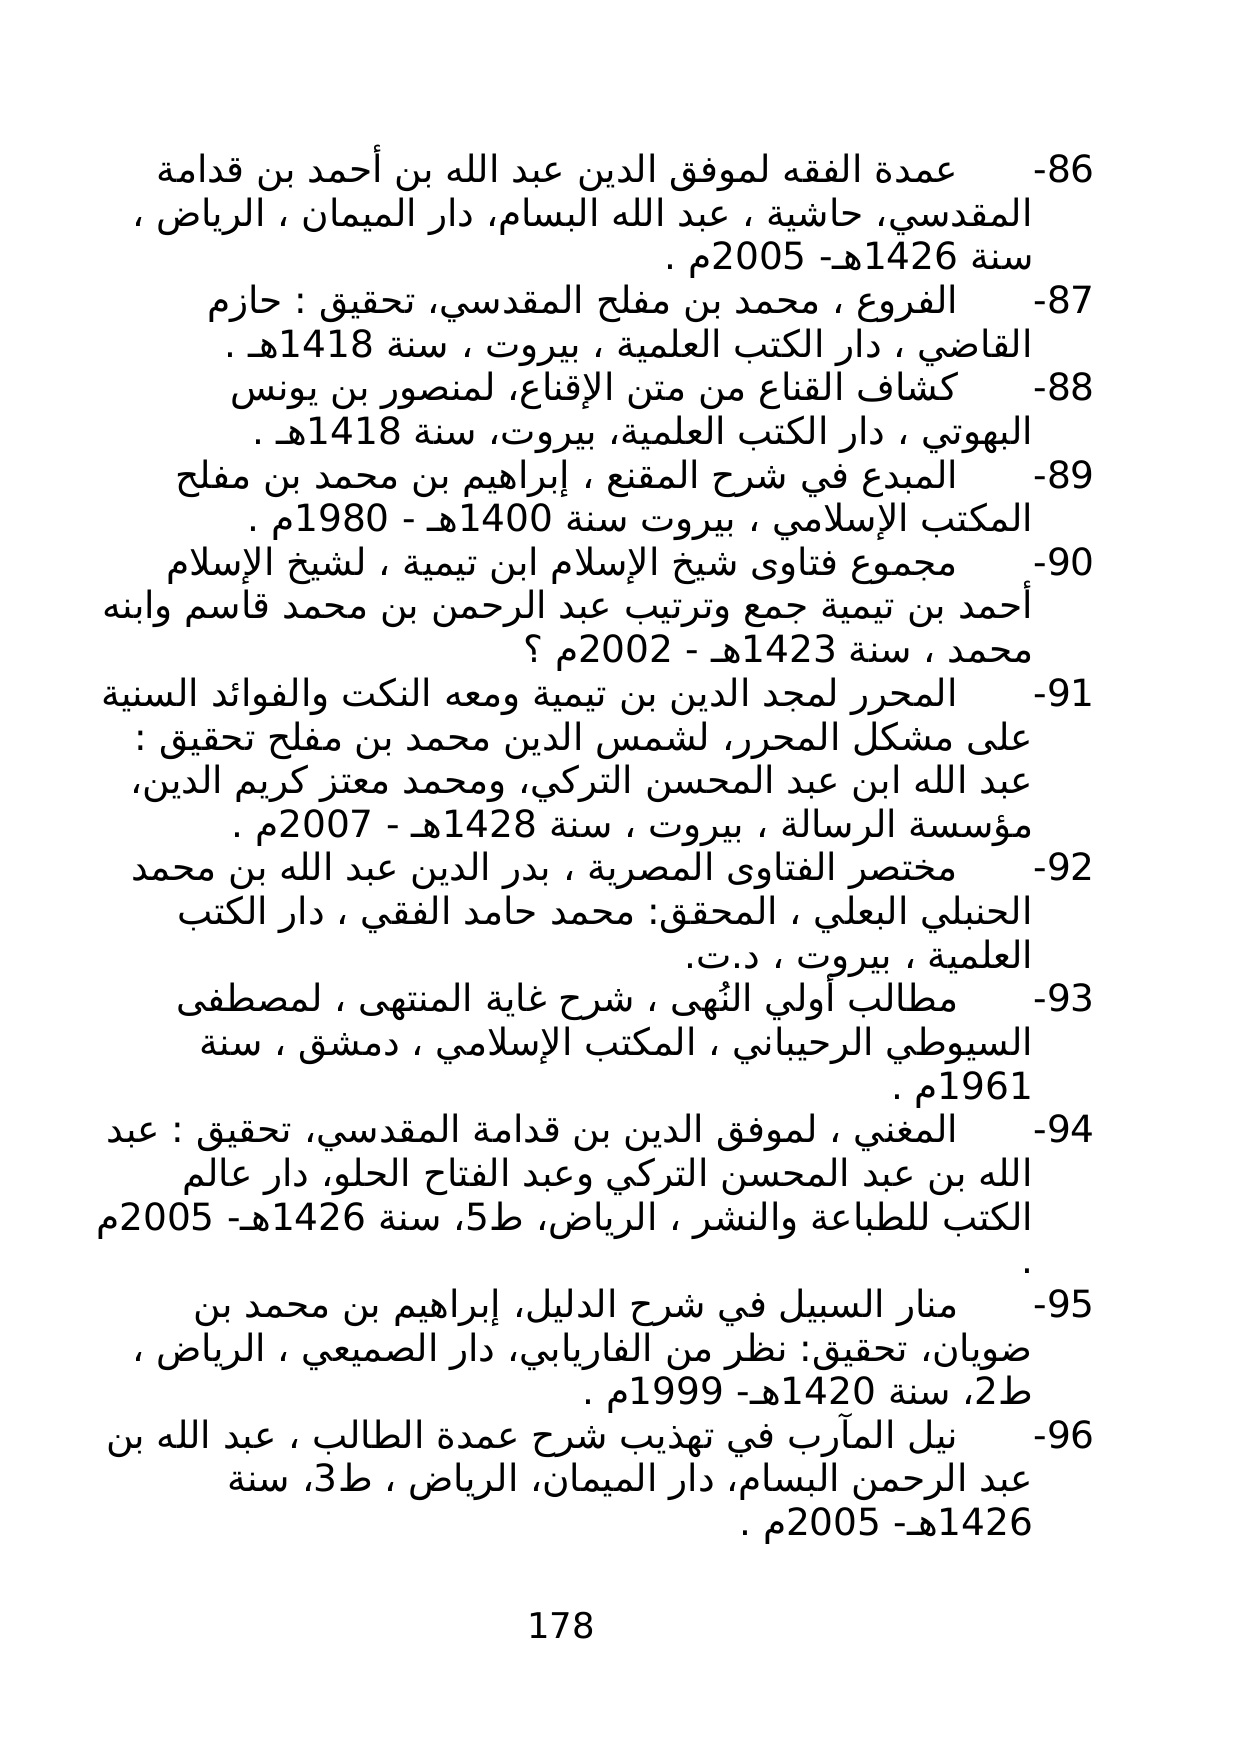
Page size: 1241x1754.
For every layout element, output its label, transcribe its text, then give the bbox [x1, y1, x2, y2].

list المبدع في شرح المقنع ، إبراهيم بن محمد بن مفلح المكتب الإسلامي ، بيروت سنة 1400هـ - 1980م . [89, 453, 1033, 541]
list مطالب أولي النُهى ، شرح غاية المنتهى ، لمصطفى السيوطي الرحيباني ، المكتب الإسلامي ، دمشق ، سنة 1961م . [89, 977, 1033, 1108]
list المغني ، لموفق الدين بن قدامة المقدسي، تحقيق : عبد الله بن عبد المحسن التركي وعبد الفتاح الحلو، دار عالم الكتب للطباعة والنشر ، الرياض، ط5، سنة 1426هـ- 2005م . [89, 1108, 1033, 1282]
list مختصر الفتاوى المصرية ، بدر الدين عبد الله بن محمد الحنبلي البعلي ، المحقق: محمد حامد الفقي ، دار الكتب العلمية ، بيروت ، د.ت. [89, 846, 1033, 977]
list نيل المآرب في تهذيب شرح عمدة الطالب ، عبد الله بن عبد الرحمن البسام، دار الميمان، الرياض ، ط3، سنة 1426هـ- 2005م . [89, 1413, 1033, 1544]
list منار السبيل في شرح الدليل، إبراهيم بن محمد بن ضويان، تحقيق: نظر من الفاريابي، دار الصميعي ، الرياض ، ط2، سنة 1420هـ- 1999م . [89, 1282, 1033, 1413]
list الفروع ، محمد بن مفلح المقدسي، تحقيق : حازم القاضي ، دار الكتب العلمية ، بيروت ، سنة 1418هـ . [89, 279, 1033, 366]
list عمدة الفقه لموفق الدين عبد الله بن أحمد بن قدامة المقدسي، حاشية ، عبد الله البسام، دار الميمان ، الرياض ، سنة 1426هـ- 2005م . [89, 148, 1033, 279]
list المحرر لمجد الدين بن تيمية ومعه النكت والفوائد السنية على مشكل المحرر، لشمس الدين محمد بن مفلح تحقيق : عبد الله ابن عبد المحسن التركي، ومحمد معتز كريم الدين، مؤسسة الرسالة ، بيروت ، سنة 1428هـ - 2007م . [89, 671, 1033, 846]
list مجموع فتاوى شيخ الإسلام ابن تيمية ، لشيخ الإسلام أحمد بن تيمية جمع وترتيب عبد الرحمن بن محمد قاسم وابنه محمد ، سنة 1423هـ - 2002م ؟ [89, 541, 1033, 671]
list كشاف القناع من متن الإقناع، لمنصور بن يونس البهوتي ، دار الكتب العلمية، بيروت، سنة 1418هـ . [89, 366, 1033, 453]
